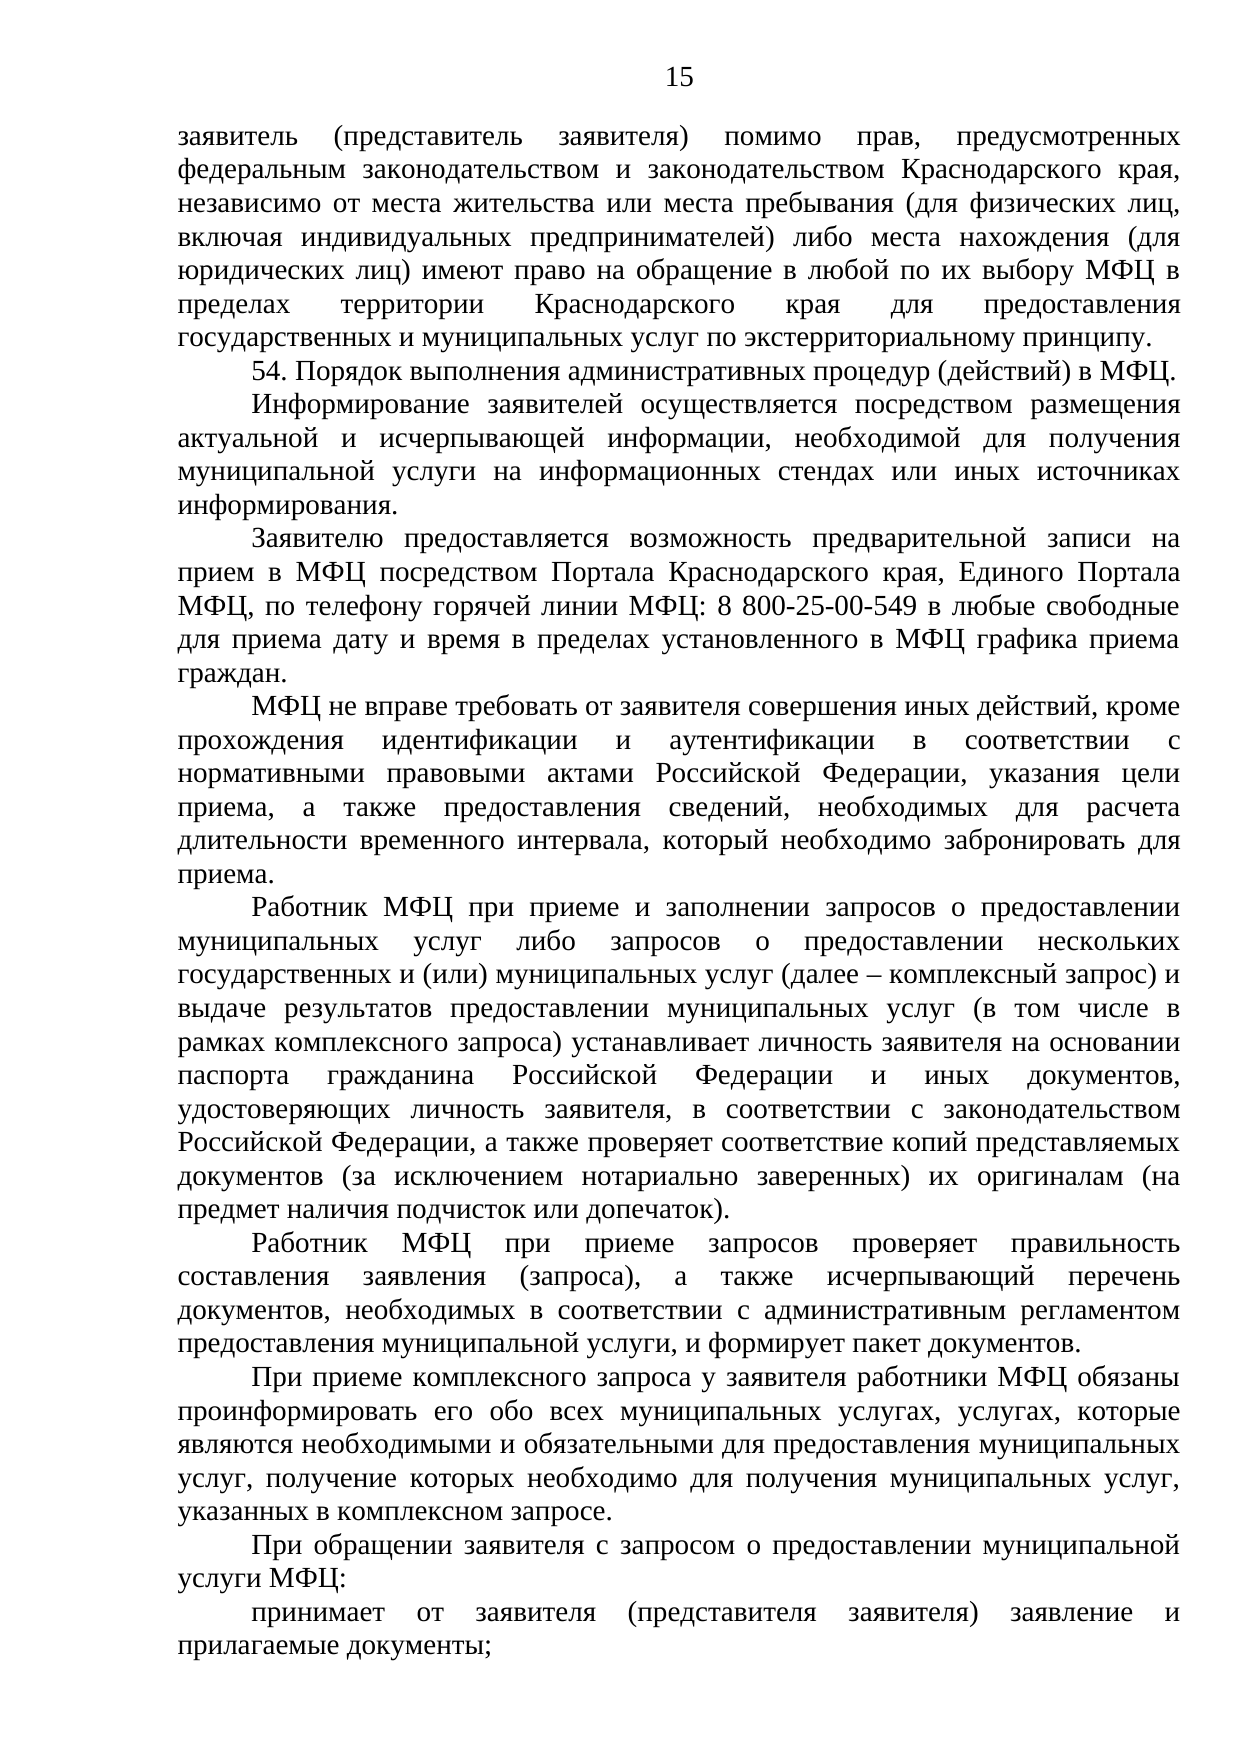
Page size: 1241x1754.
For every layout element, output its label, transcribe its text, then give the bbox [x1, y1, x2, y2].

text Заявителю предоставляется возможность предварительной записи на прием в МФЦ посредством Портала Краснодарского края, Единого Портала МФЦ, по телефону горячей линии МФЦ: 8 800-25-00-549 в любые свободные для приема дату и время в пределах установленного в МФЦ графика приема граждан. [177, 521, 1181, 688]
text При обращении заявителя с запросом о предоставлении муниципальной услуги МФЦ: [177, 1527, 1181, 1594]
text МФЦ не вправе требовать от заявителя совершения иных действий, кроме прохождения идентификации и аутентификации в соответствии с нормативными правовыми актами Российской Федерации, указания цели приема, а также предоставления сведений, необходимых для расчета длительности временного интервала, который необходимо забронировать для приема. [177, 688, 1181, 889]
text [177, 118, 1181, 353]
text Работник МФЦ при приеме и заполнении запросов о предоставлении муниципальных услуг либо запросов о предоставлении нескольких государственных и (или) муниципальных услуг (далее – комплексный запрос) и выдаче результатов предоставлении муниципальных услуг (в том числе в рамках комплексного запроса) устанавливает личность заявителя на основании паспорта гражданина Российской Федерации и иных документов, удостоверяющих личность заявителя, в соответствии с законодательством Российской Федерации, а также проверяет соответствие копий представляемых документов (за исключением нотариально заверенных) их оригиналам (на предмет наличия подчисток или допечаток). [177, 889, 1181, 1225]
text Работник МФЦ при приеме запросов проверяет правильность составления заявления (запроса), а также исчерпывающий перечень документов, необходимых в соответствии с административным регламентом предоставления муниципальной услуги, и формирует пакет документов. [177, 1225, 1181, 1359]
text принимает от заявителя (представителя заявителя) заявление и прилагаемые документы; [177, 1594, 1181, 1661]
text Информирование заявителей осуществляется посредством размещения актуальной и исчерпывающей информации, необходимой для получения муниципальной услуги на информационных стендах или иных источниках информирования. [177, 386, 1181, 521]
text 54. Порядок выполнения административных процедур (действий) в МФЦ. [177, 353, 1181, 386]
text При приеме комплексного запроса у заявителя работники МФЦ обязаны проинформировать его обо всех муниципальных услугах, услугах, которые являются необходимыми и обязательными для предоставления муниципальных услуг, получение которых необходимо для получения муниципальных услуг, указанных в комплексном запросе. [177, 1359, 1181, 1527]
